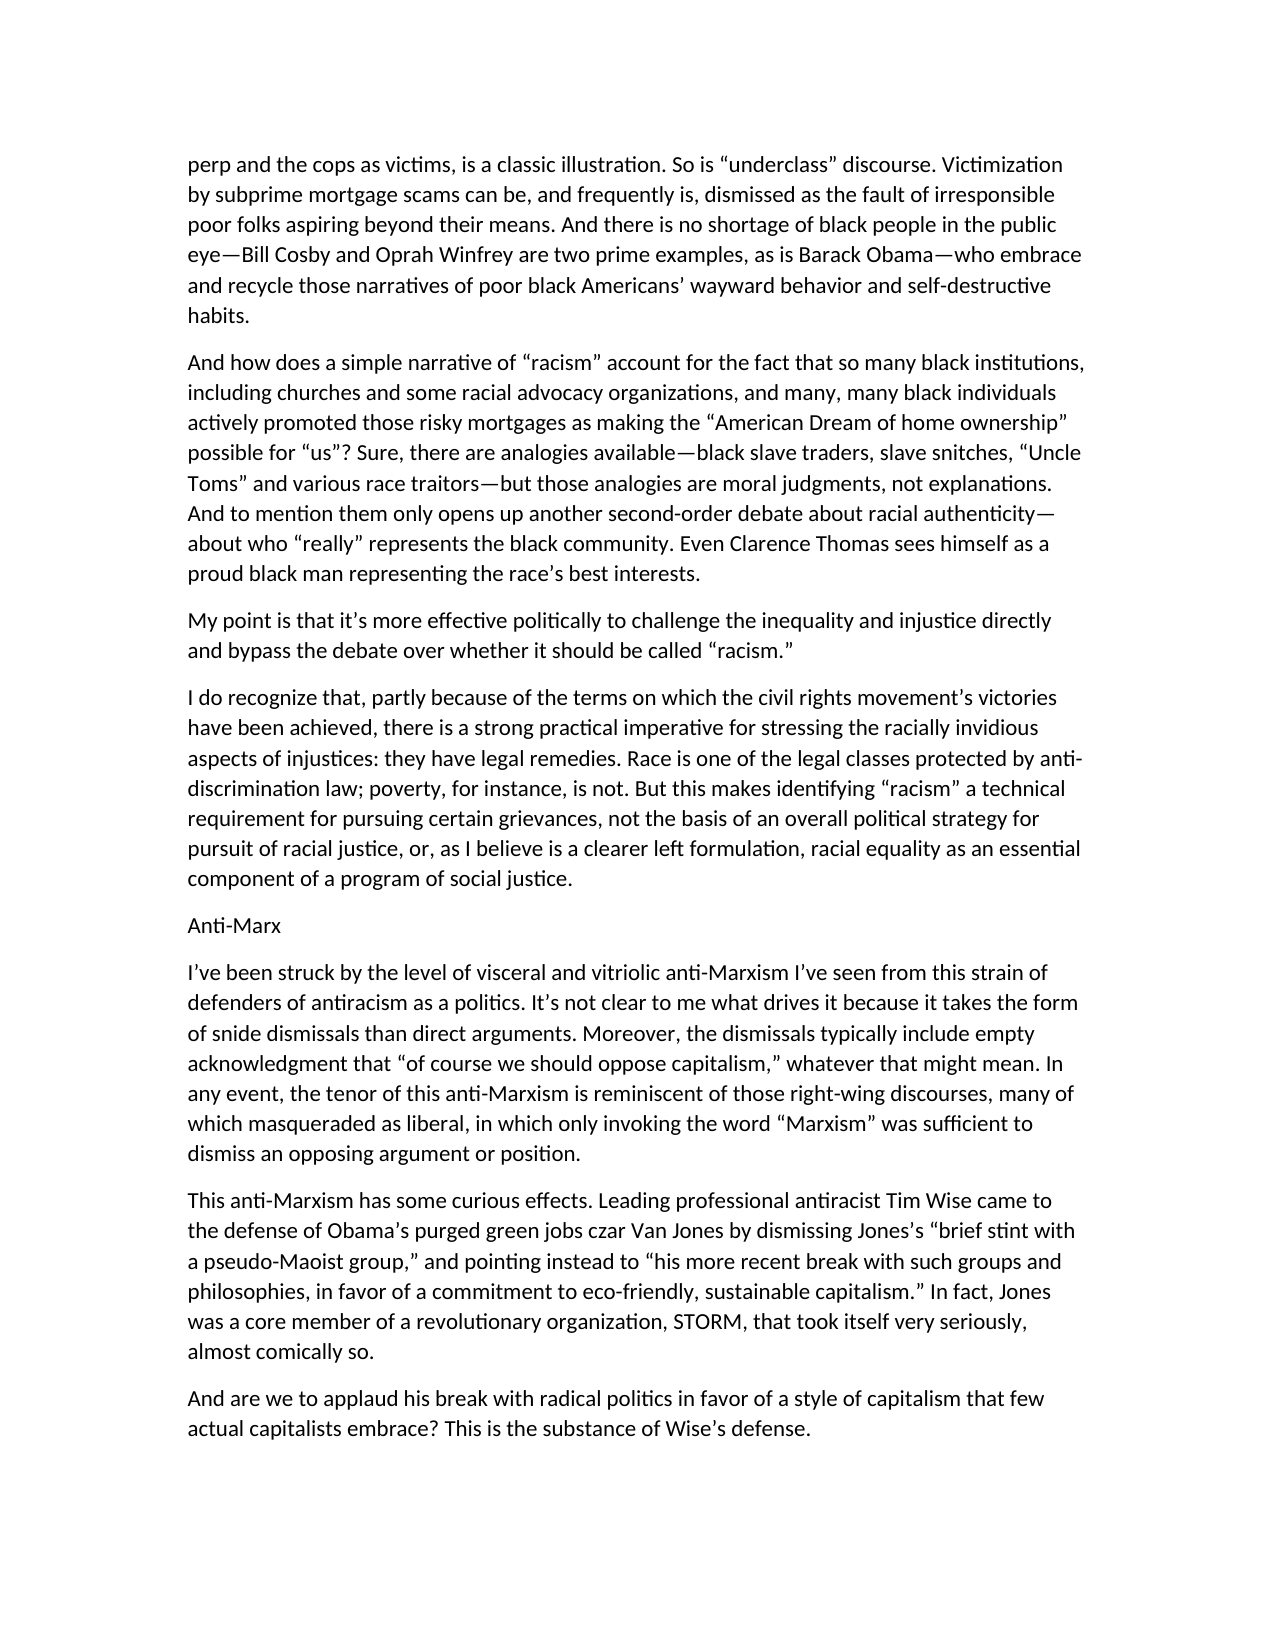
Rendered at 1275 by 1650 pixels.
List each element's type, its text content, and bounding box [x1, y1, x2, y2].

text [187, 150, 1087, 329]
text My point is that it’s more effective politically to challenge the inequality and injustice directly and bypass the debate over whether it should be called “racism.” [187, 606, 1087, 664]
text I’ve been struck by the level of visceral and vitriolic anti-Marxism I’ve seen from this strain of defenders of antiracism as a politics. It’s not clear to me what drives it because it takes the form of snide dismissals than direct arguments. Moreover, the dismissals typically include empty acknowledgment that “of course we should oppose capitalism,” whatever that might mean. In any event, the tenor of this anti-Marxism is reminiscent of those right-wing discourses, many of which masqueraded as liberal, in which only invoking the word “Marxism” was sufficient to dismiss an opposing argument or position. [187, 958, 1087, 1168]
text And how does a simple narrative of “racism” account for the fact that so many black institutions, including churches and some racial advocacy organizations, and many, many black individuals actively promoted those risky mortgages as making the “American Dream of home ownership” possible for “us”? Sure, there are analogies available—black slave traders, slave snitches, “Uncle Toms” and various race traitors—but those analogies are moral judgments, not explanations. And to mention them only opens up another second-order debate about racial authenticity—about who “really” represents the black community. Even Clarence Thomas sees himself as a proud black man representing the race’s best interests. [187, 348, 1087, 587]
text This anti-Marxism has some curious effects. Leading professional antiracist Tim Wise came to the defense of Obama’s purged green jobs czar Van Jones by dismissing Jones’s “brief stint with a pseudo-Maoist group,” and pointing instead to “his more recent break with such groups and philosophies, in favor of a commitment to eco-friendly, sustainable capitalism.” In fact, Jones was a core member of a revolutionary organization, STORM, that took itself very seriously, almost comically so. [187, 1186, 1087, 1366]
text I do recognize that, partly because of the terms on which the civil rights movement’s victories have been achieved, there is a strong practical imperative for stressing the racially invidious aspects of injustices: they have legal remedies. Race is one of the legal classes protected by anti-discrimination law; poverty, for instance, is not. But this makes identifying “racism” a technical requirement for pursuing certain grievances, not the basis of an overall political strategy for pursuit of racial justice, or, as I believe is a clearer left formulation, racial equality as an essential component of a program of social justice. [187, 683, 1087, 893]
text And are we to applaud his break with radical politics in favor of a style of capitalism that few actual capitalists embrace? This is the substance of Wise’s defense. [187, 1384, 1087, 1443]
text Anti-Marx [187, 911, 1087, 939]
